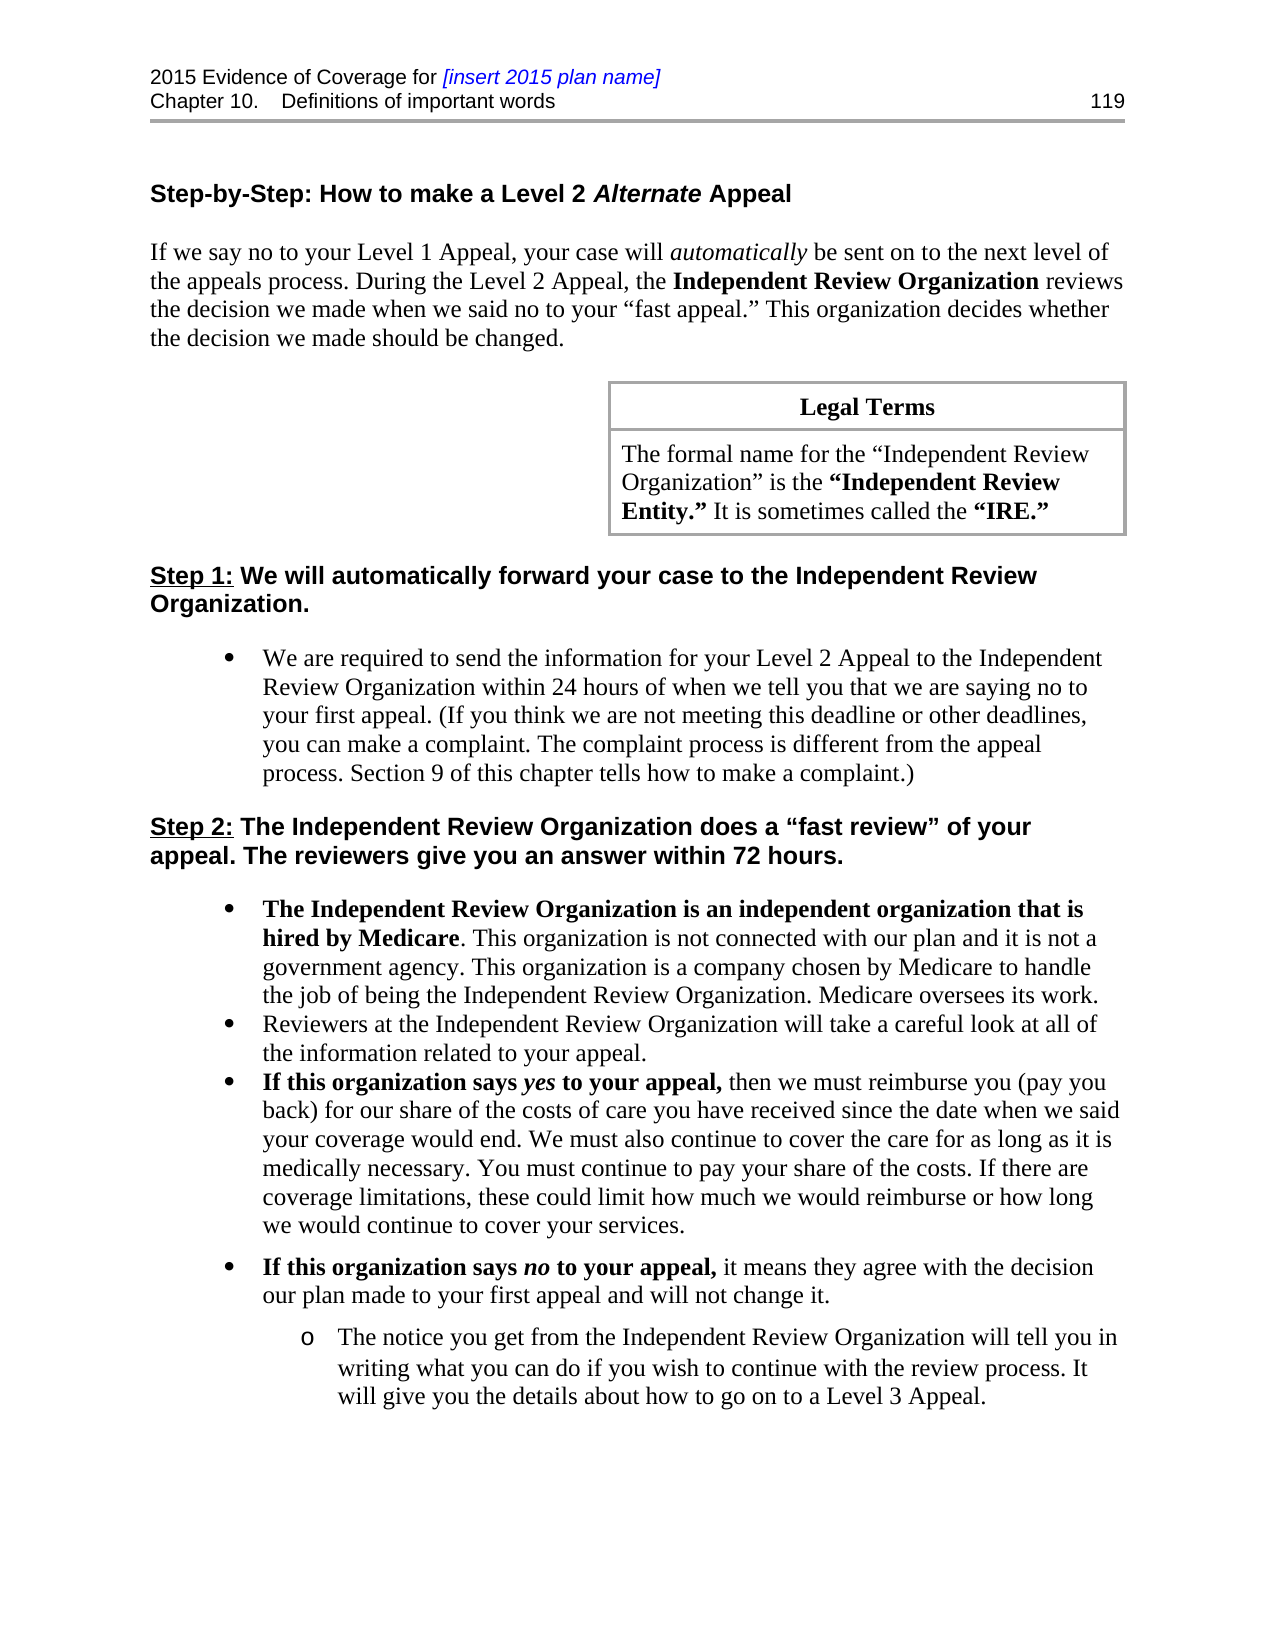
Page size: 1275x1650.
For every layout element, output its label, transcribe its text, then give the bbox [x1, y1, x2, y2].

list If this organization says yes to your appeal, then we must reimburse you (pay you back) for our share of the costs of care you have received since the date when we said your coverage would end. We must also continue to cover the care for as long as it is medically necessary. You must continue to pay your share of the costs. If there are coverage limitations, these could limit how much we would reimburse or how long we would continue to cover your services. [225, 1067, 1125, 1239]
table_header Legal Terms [611, 384, 1123, 428]
list If this organization says no to your appeal, it means they agree with the decision our plan made to your first appeal and will not change it. [225, 1252, 1125, 1309]
list Reviewers at the Independent Review Organization will take a careful look at all of the information related to your appeal. [225, 1009, 1125, 1067]
list The Independent Review Organization is an independent organization that is hired by Medicare. This organization is not connected with our plan and it is not a government agency. This organization is a company chosen by Medicare to handle the job of being the Independent Review Organization. Medicare oversees its work. [225, 894, 1125, 1009]
table_cell The formal name for the “Independent Review Organization” is the “Independent Review Entity.” It is sometimes called the “IRE.” [611, 431, 1123, 532]
list The notice you get from the Independent Review Organization will tell you in writing what you can do if you wish to continue with the review process. It will give you the details about how to go on to a Level 3 Appeal. [300, 1322, 1125, 1410]
list We are required to send the information for your Level 2 Appeal to the Independent Review Organization within 24 hours of when we tell you that we are saying no to your first appeal. (If you think we are not meeting this deadline or other deadlines, you can make a complaint. The complaint process is different from the appeal process. Section 9 of this chapter tells how to make a complaint.) [225, 643, 1125, 787]
text If we say no to your Level 1 Appeal, your case will automatically be sent on to the next level of the appeals process. During the Level 2 Appeal, the Independent Review Organization reviews the decision we made when we said no to your “fast appeal.” This organization decides whether the decision we made should be changed. [150, 237, 1125, 352]
text Step-by-Step: How to make a Level 2 Alternate Appeal [150, 179, 1125, 208]
subtitle Step 2: The Independent Review Organization does a “fast review” of your appeal. The reviewers give you an answer within 72 hours. [150, 812, 1125, 869]
subtitle Step 1: We will automatically forward your case to the Independent Review Organization. [150, 561, 1125, 618]
